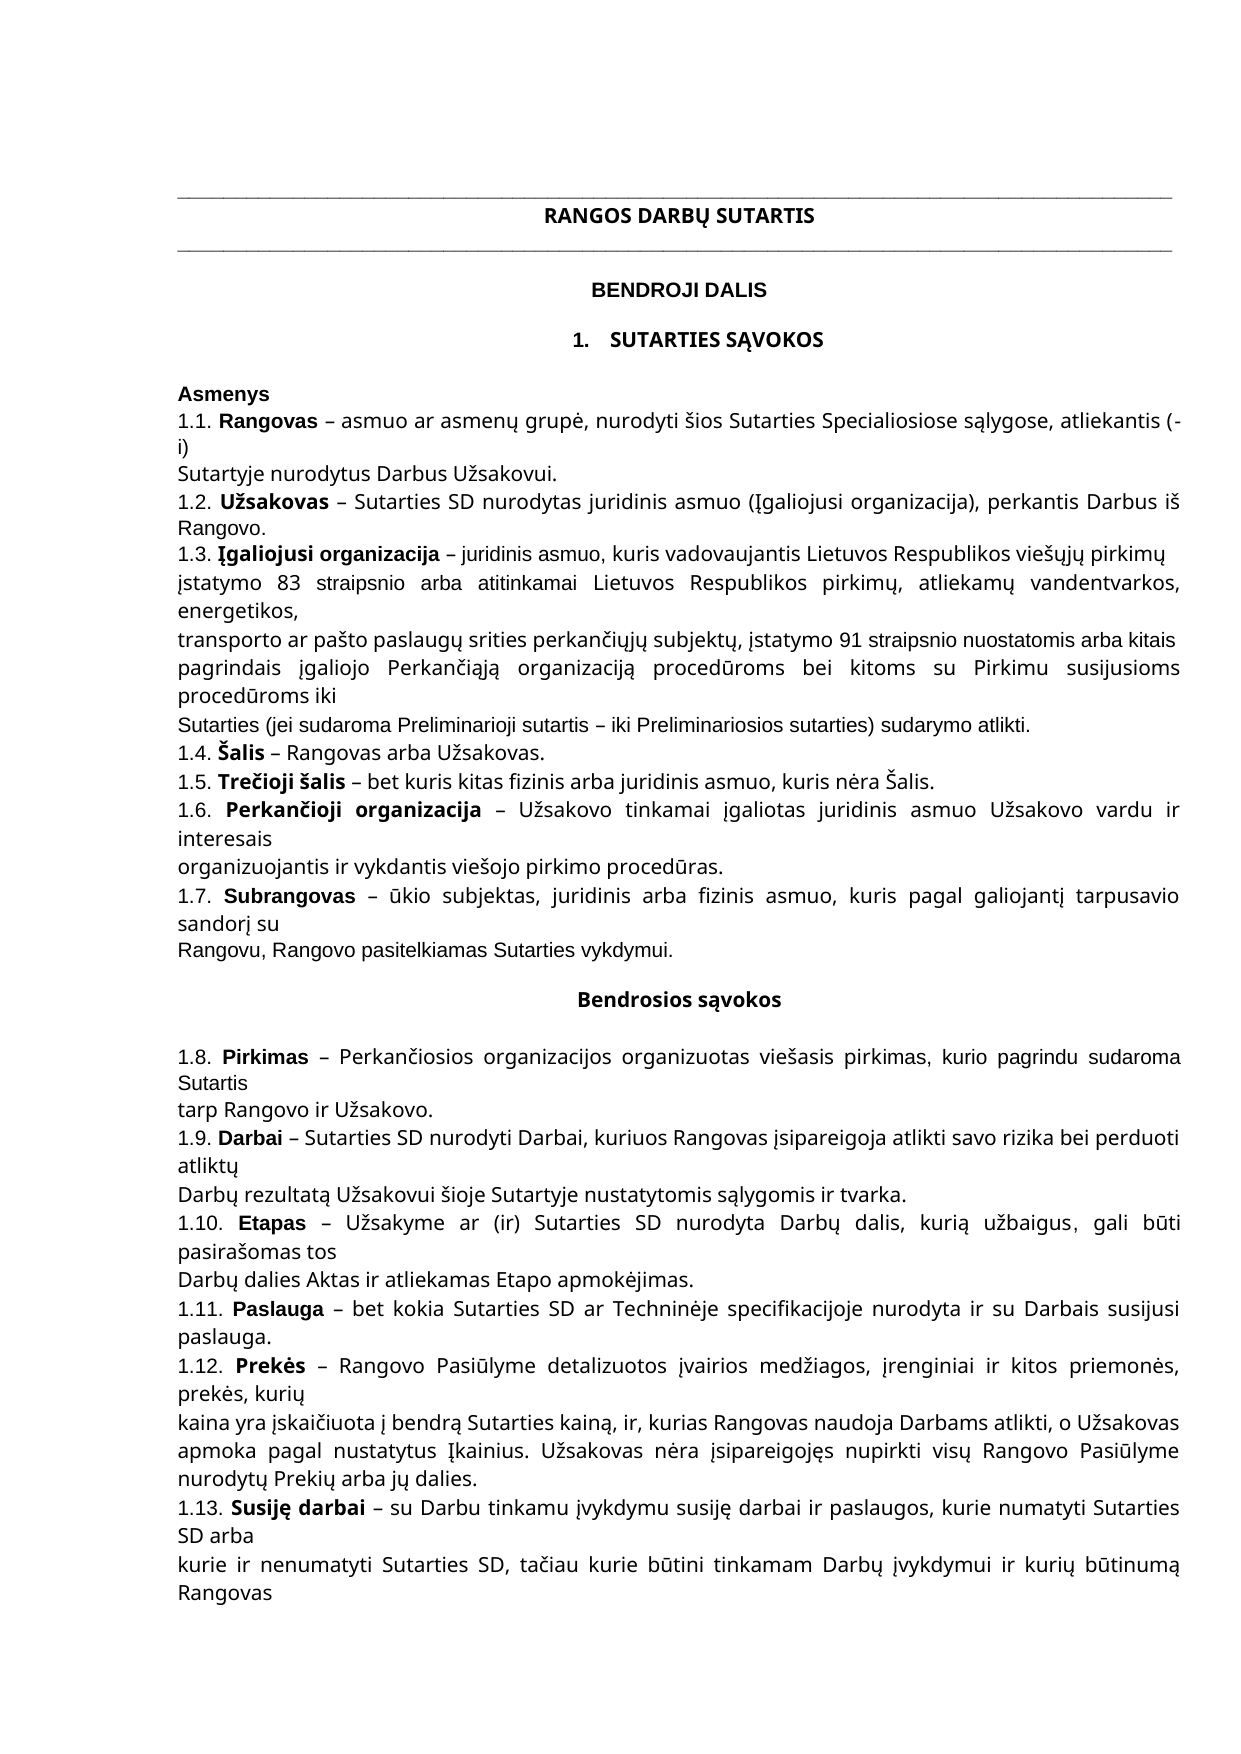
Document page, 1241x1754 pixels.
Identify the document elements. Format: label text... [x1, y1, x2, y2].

text 1.4. Šalis – Rangovas arba Užsakovas. [177, 738, 1181, 767]
text 1.9. Darbai – Sutarties SD nurodyti Darbai, kuriuos Rangovas įsipareigoja atlikti savo rizika bei perduoti atliktų [177, 1123, 1181, 1180]
text ______________________________________________________________________________________ [177, 177, 1181, 201]
text 1.2. Užsakovas – Sutarties SD nurodytas juridinis asmuo (Įgaliojusi organizacija), perkantis Darbus iš Rangovo. [177, 487, 1181, 539]
text Sutarties (jei sudaroma Preliminarioji sutartis – iki Preliminariosios sutarties) sudarymo atlikti. [177, 710, 1181, 738]
text 1.10. Etapas – Užsakyme ar (ir) Sutarties SD nurodyta Darbų dalis, kurią užbaigus, gali būti pasirašomas tos [177, 1208, 1181, 1265]
text Rangovu, Rangovo pasitelkiamas Sutarties vykdymui. [177, 938, 1181, 962]
text tarp Rangovo ir Užsakovo. [177, 1095, 1181, 1123]
text įstatymo 83 straipsnio arba atitinkamai Lietuvos Respublikos pirkimų, atliekamų vandentvarkos, energetikos, [177, 568, 1181, 625]
list SUTARTIES SĄVOKOS [215, 325, 1181, 354]
text RANGOS DARBŲ SUTARTIS [177, 201, 1181, 229]
text Darbų rezultatą Užsakovui šioje Sutartyje nustatytomis sąlygomis ir tvarka. [177, 1180, 1181, 1208]
text Darbų dalies Aktas ir atliekamas Etapo apmokėjimas. [177, 1265, 1181, 1294]
text 1.13. Susiję darbai – su Darbu tinkamu įvykdymu susiję darbai ir paslaugos, kurie numatyti Sutarties SD arba [177, 1493, 1181, 1550]
text Bendrosios sąvokos [177, 986, 1181, 1014]
text 1.5. Trečioji šalis – bet kuris kitas fizinis arba juridinis asmuo, kuris nėra Šalis. [177, 767, 1181, 795]
text 1.7. Subrangovas – ūkio subjektas, juridinis arba fizinis asmuo, kuris pagal galiojantį tarpusavio sandorį su [177, 881, 1181, 938]
text 1.1. Rangovas – asmuo ar asmenų grupė, nurodyti šios Sutarties Specialiosiose sąlygose, atliekantis (-i) [177, 406, 1181, 459]
text BENDROJI DALIS [177, 277, 1181, 301]
text pagrindais įgaliojo Perkančiąją organizaciją procedūroms bei kitoms su Pirkimu susijusioms procedūroms iki [177, 653, 1181, 710]
text kaina yra įskaičiuota į bendrą Sutarties kainą, ir, kurias Rangovas naudoja Darbams atlikti, o Užsakovas apmoka pagal nustatytus Įkainius. Užsakovas nėra įsipareigojęs nupirkti visų Rangovo Pasiūlyme nurodytų Prekių arba jų dalies. [177, 1408, 1181, 1493]
text transporto ar pašto paslaugų srities perkančiųjų subjektų, įstatymo 91 straipsnio nuostatomis arba kitais [177, 625, 1181, 653]
text ______________________________________________________________________________________ [177, 229, 1181, 253]
text organizuojantis ir vykdantis viešojo pirkimo procedūras. [177, 852, 1181, 881]
text 1.11. Paslauga – bet kokia Sutarties SD ar Techninėje specifikacijoje nurodyta ir su Darbais susijusi paslauga. [177, 1294, 1181, 1351]
text 1.8. Pirkimas – Perkančiosios organizacijos organizuotas viešasis pirkimas, kurio pagrindu sudaroma Sutartis [177, 1042, 1181, 1095]
text 1.12. Prekės – Rangovo Pasiūlyme detalizuotos įvairios medžiagos, įrenginiai ir kitos priemonės, prekės, kurių [177, 1351, 1181, 1408]
text Asmenys [177, 382, 1181, 406]
text kurie ir nenumatyti Sutarties SD, tačiau kurie būtini tinkamam Darbų įvykdymui ir kurių būtinumą Rangovas [177, 1550, 1181, 1607]
text 1.3. Įgaliojusi organizacija – juridinis asmuo, kuris vadovaujantis Lietuvos Respublikos viešųjų pirkimų [177, 539, 1181, 568]
text 1.6. Perkančioji organizacija – Užsakovo tinkamai įgaliotas juridinis asmuo Užsakovo vardu ir interesais [177, 795, 1181, 852]
text Sutartyje nurodytus Darbus Užsakovui. [177, 459, 1181, 487]
